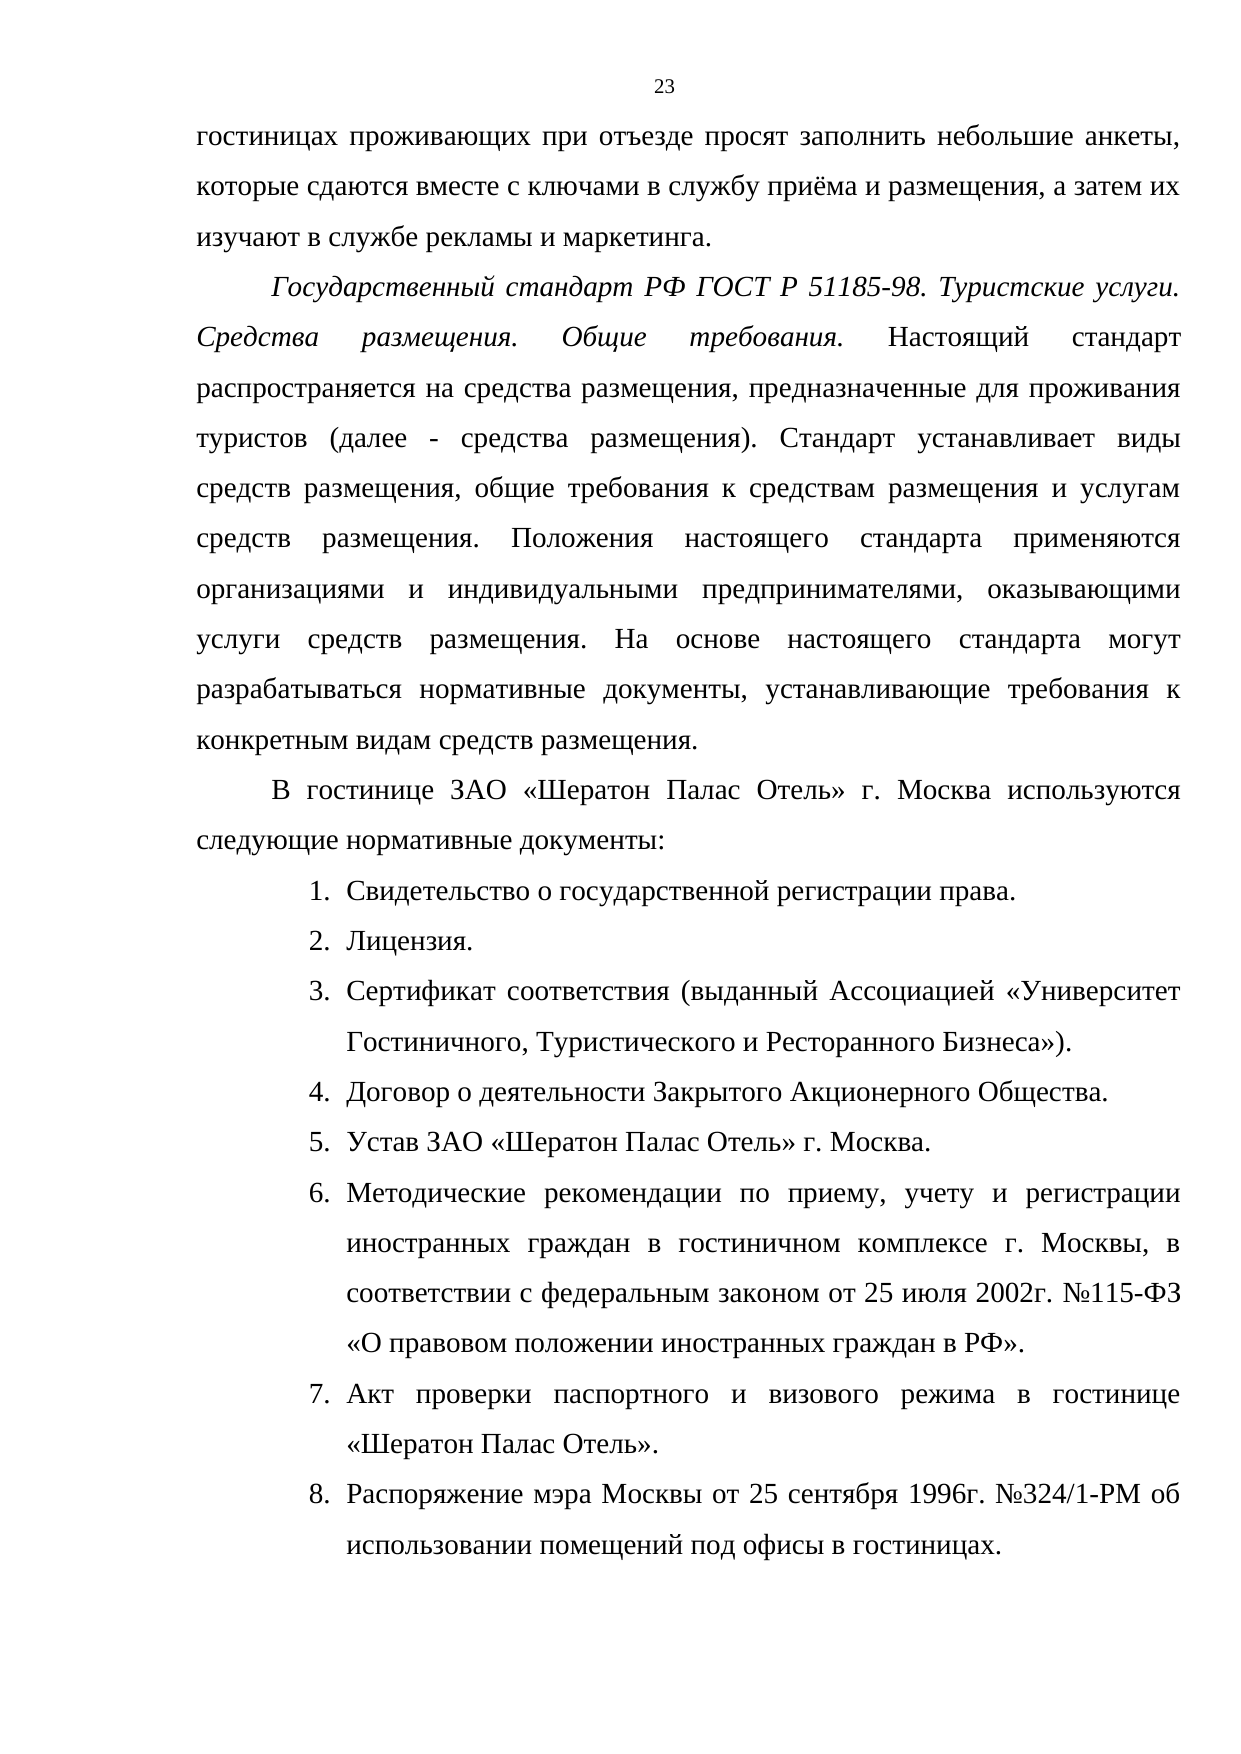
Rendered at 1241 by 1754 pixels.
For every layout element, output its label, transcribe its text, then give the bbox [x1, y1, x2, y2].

text Государственный стандарт РФ ГОСТ Р 51185-98. Туристские услуги. Средства размещения. Общие требования. Настоящий стандарт распространяется на средства размещения, предназначенные для проживания туристов (далее - средства размещения). Стандарт устанавливает виды средств размещения, общие требования к средствам размещения и услугам средств размещения. Положения настоящего стандарта применяются организациями и индивидуальными предпринимателями, оказывающими услуги средств размещения. На основе настоящего стандарта могут разрабатываться нормативные документы, устанавливающие требования к конкретным видам средств размещения. [196, 269, 1181, 755]
text В гостинице ЗАО «Шератон Палас Отель» г. Москва используются следующие нормативные документы: [196, 772, 1181, 856]
list Методические рекомендации по приему, учету и регистрации иностранных граждан в гостиничном комплексе г. Москвы, в соответствии с федеральным законом от 25 июля 2002г. №115-ФЗ «О правовом положении иностранных граждан в РФ». [308, 1175, 1181, 1359]
list Лицензия. [308, 923, 1181, 957]
list Свидетельство о государственной регистрации права. [308, 873, 1181, 906]
list Акт проверки паспортного и визового режима в гостинице «Шератон Палас Отель». [308, 1376, 1181, 1460]
list Распоряжение мэра Москвы от 25 сентября 1996г. №324/1-РМ об использовании помещений под офисы в гостиницах. [308, 1477, 1181, 1560]
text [196, 118, 1181, 252]
list Устав ЗАО «Шератон Палас Отель» г. Москва. [308, 1124, 1181, 1158]
list Договор о деятельности Закрытого Акционерного Общества. [308, 1074, 1181, 1108]
list Сертификат соответствия (выданный Ассоциацией «Университет Гостиничного, Туристического и Ресторанного Бизнеса»). [308, 973, 1181, 1057]
